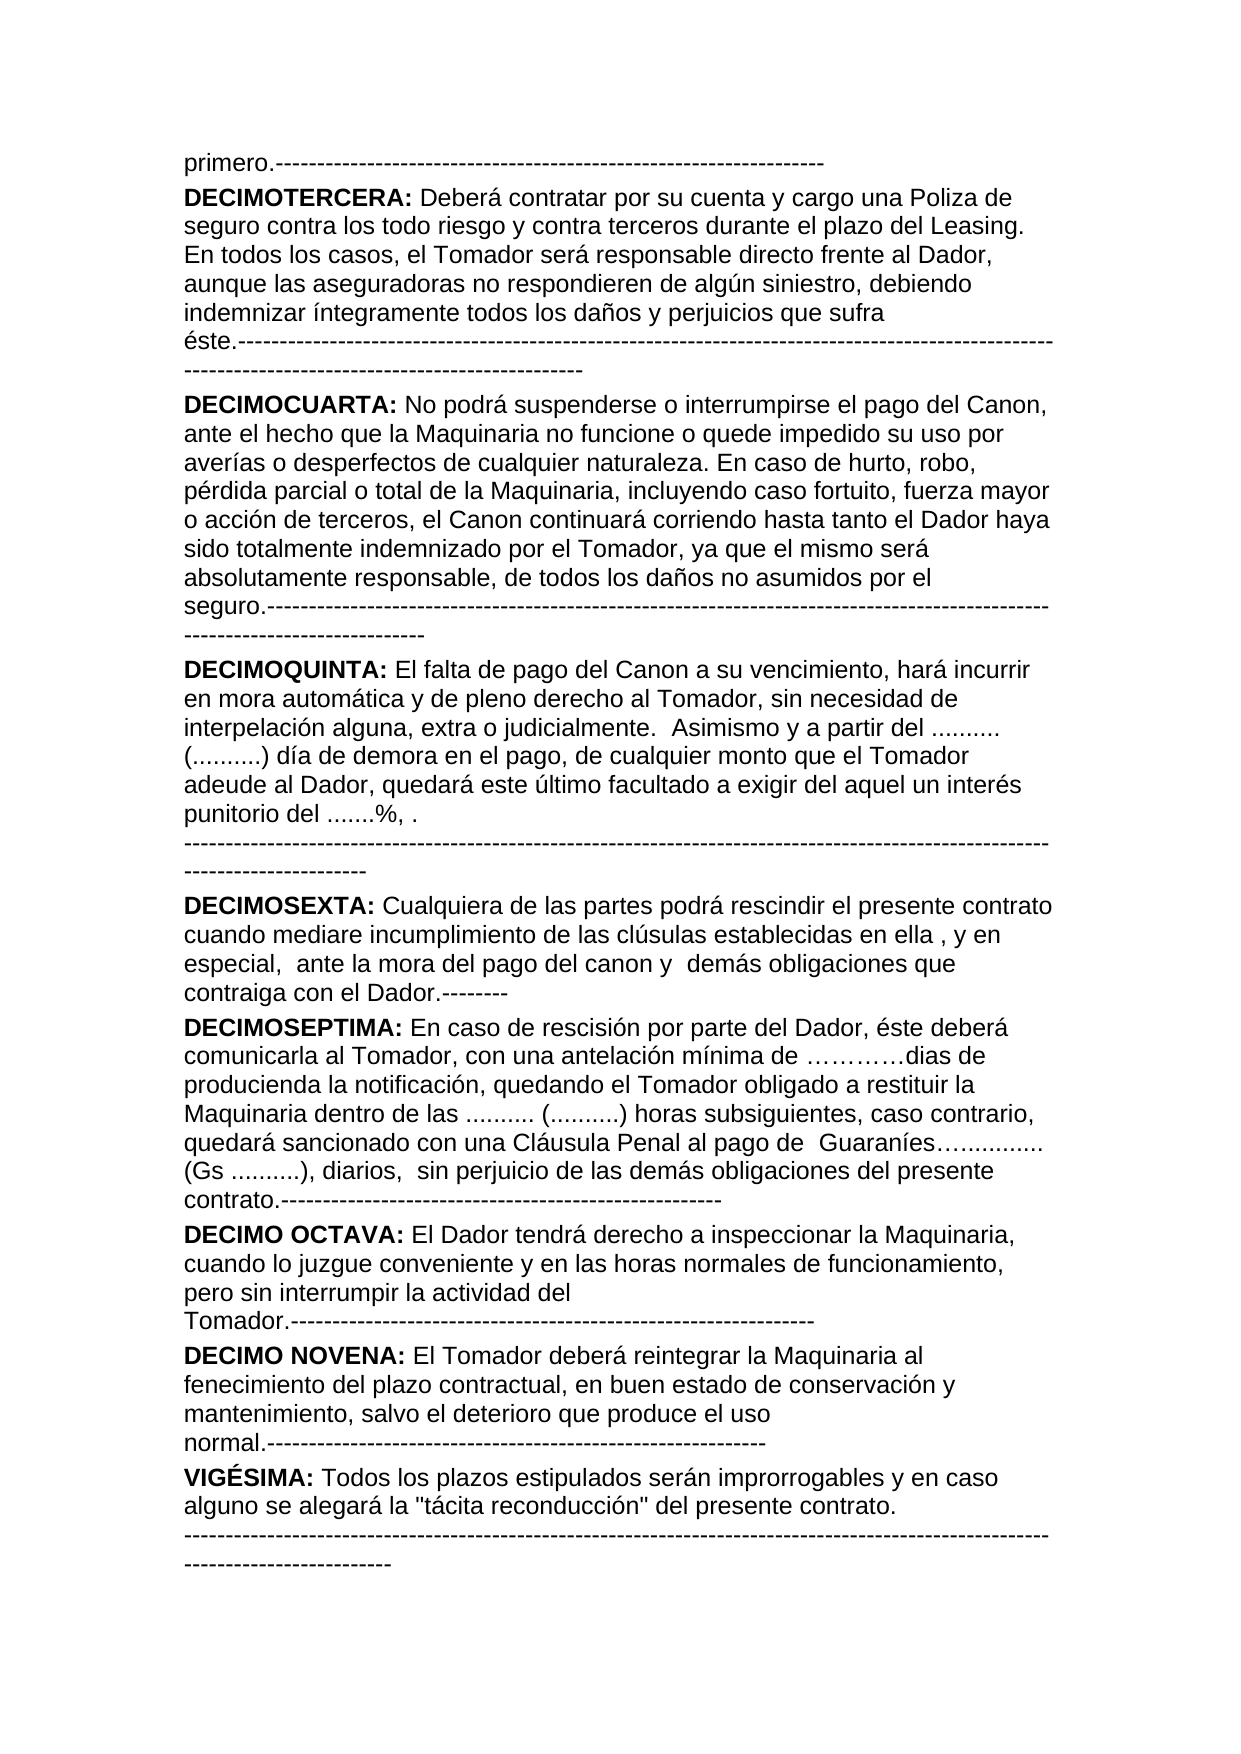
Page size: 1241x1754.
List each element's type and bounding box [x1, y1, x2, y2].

table_cell [177, 148, 1063, 1584]
